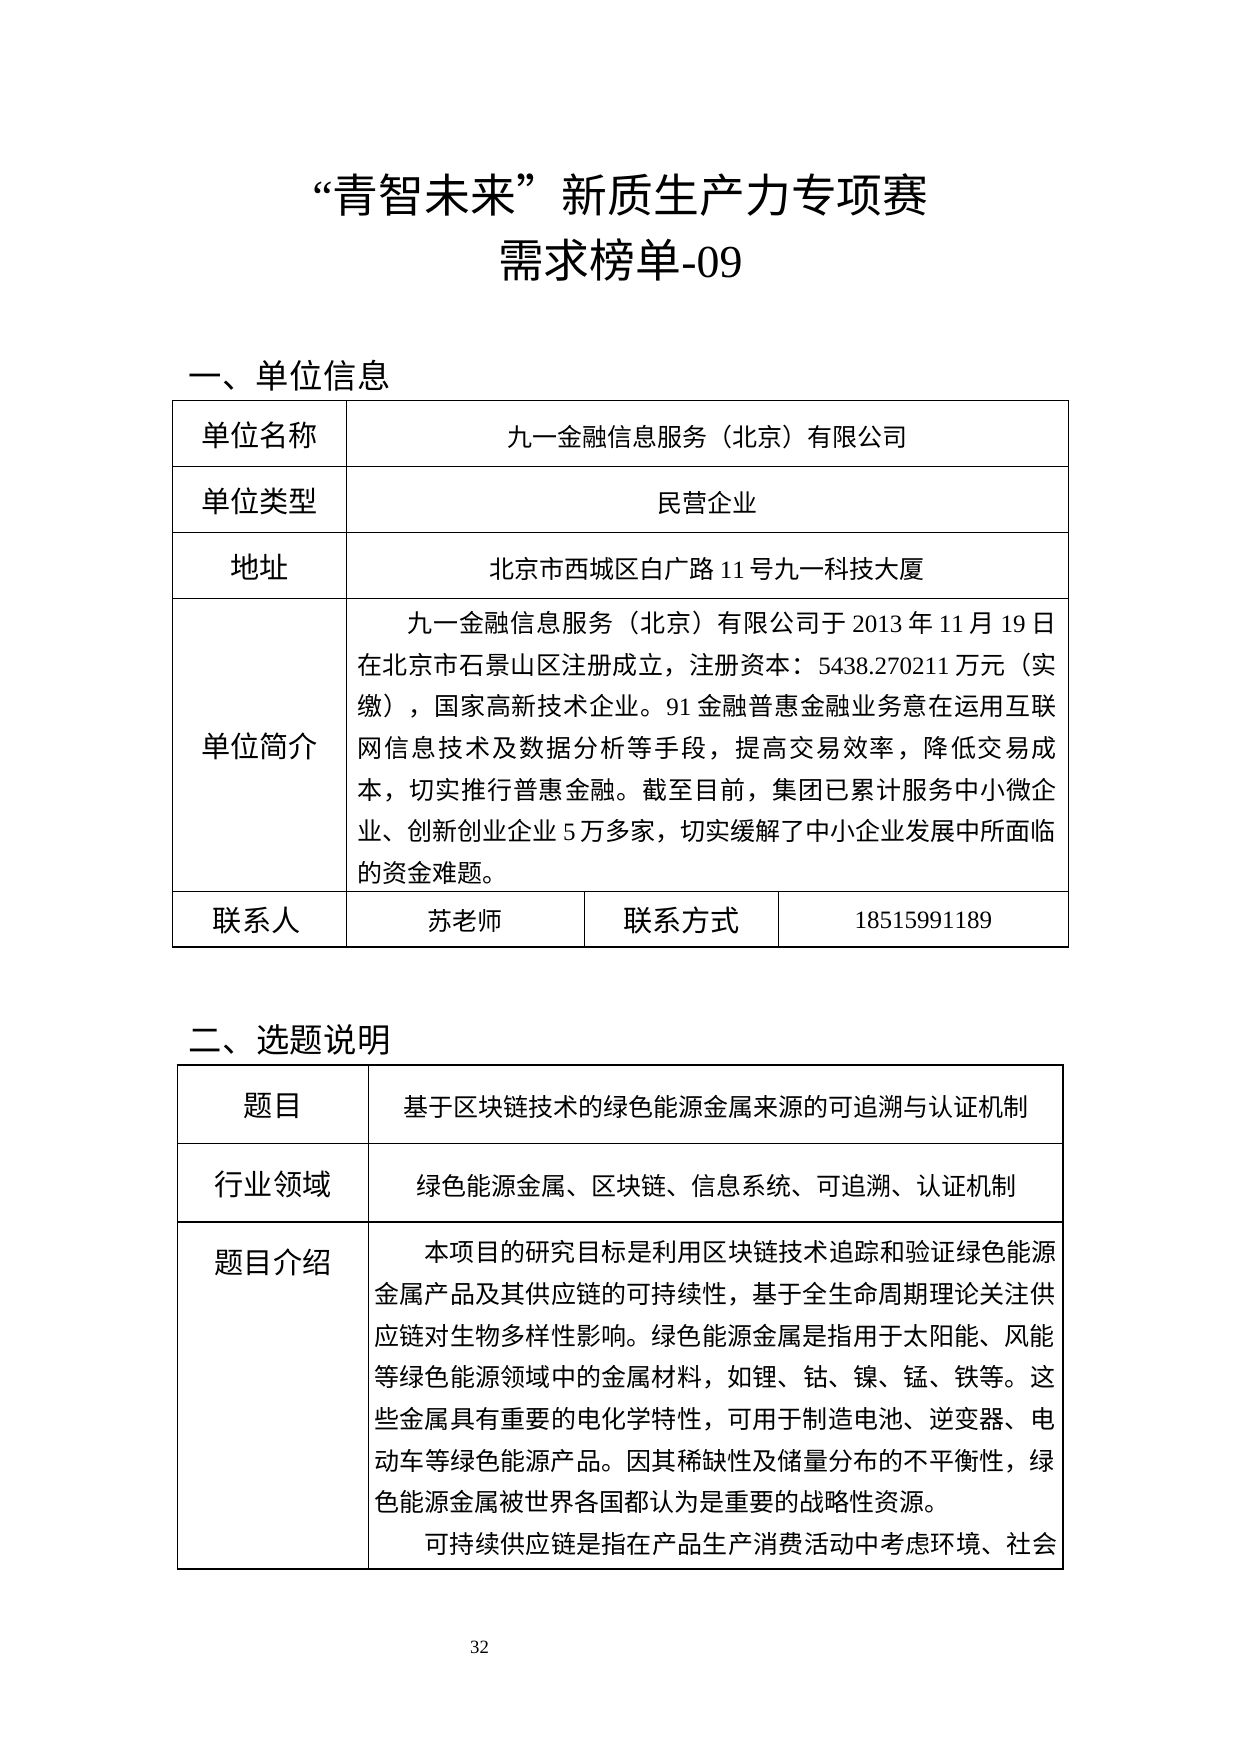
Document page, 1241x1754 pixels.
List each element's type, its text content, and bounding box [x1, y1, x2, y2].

table_cell 地址 [173, 533, 346, 598]
table_header 基于区块链技术的绿色能源金属来源的可追溯与认证机制 [369, 1066, 1062, 1143]
table_cell 苏老师 [347, 892, 584, 946]
table_header 九一金融信息服务（北京）有限公司 [347, 401, 1068, 466]
text 需求榜单-09 [188, 224, 1052, 291]
table_cell 联系人 [173, 892, 346, 946]
table_cell 九一金融信息服务（北京）有限公司于2013年11月19日在北京市石景山区注册成立，注册资本：5438.270211万元（实缴），国家高新技术企业。91金融普惠金融业务意在运用互联网信息技术及数据分析等手段，提高交易效率，降低交易成本，切实推行普惠金融。截至目前，集团已累计服务中小微企业、创新创业企业5万多家，切实缓解了中小企业发展中所面临的资金难题。 [347, 599, 1068, 891]
text “青智未来”新质生产力专项赛 [188, 162, 1052, 224]
table_cell 北京市西城区白广路11号九一科技大厦 [347, 533, 1068, 598]
table_cell 18515991189 [779, 892, 1068, 946]
table_header 单位名称 [173, 401, 346, 466]
text 二、选题说明 [188, 1006, 1052, 1064]
table_cell 单位类型 [173, 467, 346, 532]
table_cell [369, 1223, 1062, 1568]
table_cell 民营企业 [347, 467, 1068, 532]
table_cell 联系方式 [585, 892, 778, 946]
table_cell 单位简介 [173, 599, 346, 891]
table_cell 行业领域 [178, 1144, 368, 1221]
table_cell 题目介绍 [178, 1223, 368, 1568]
table_header 题目 [178, 1066, 368, 1143]
text 一、单位信息 [188, 342, 1052, 400]
table_cell 绿色能源金属、区块链、信息系统、可追溯、认证机制 [369, 1144, 1062, 1221]
